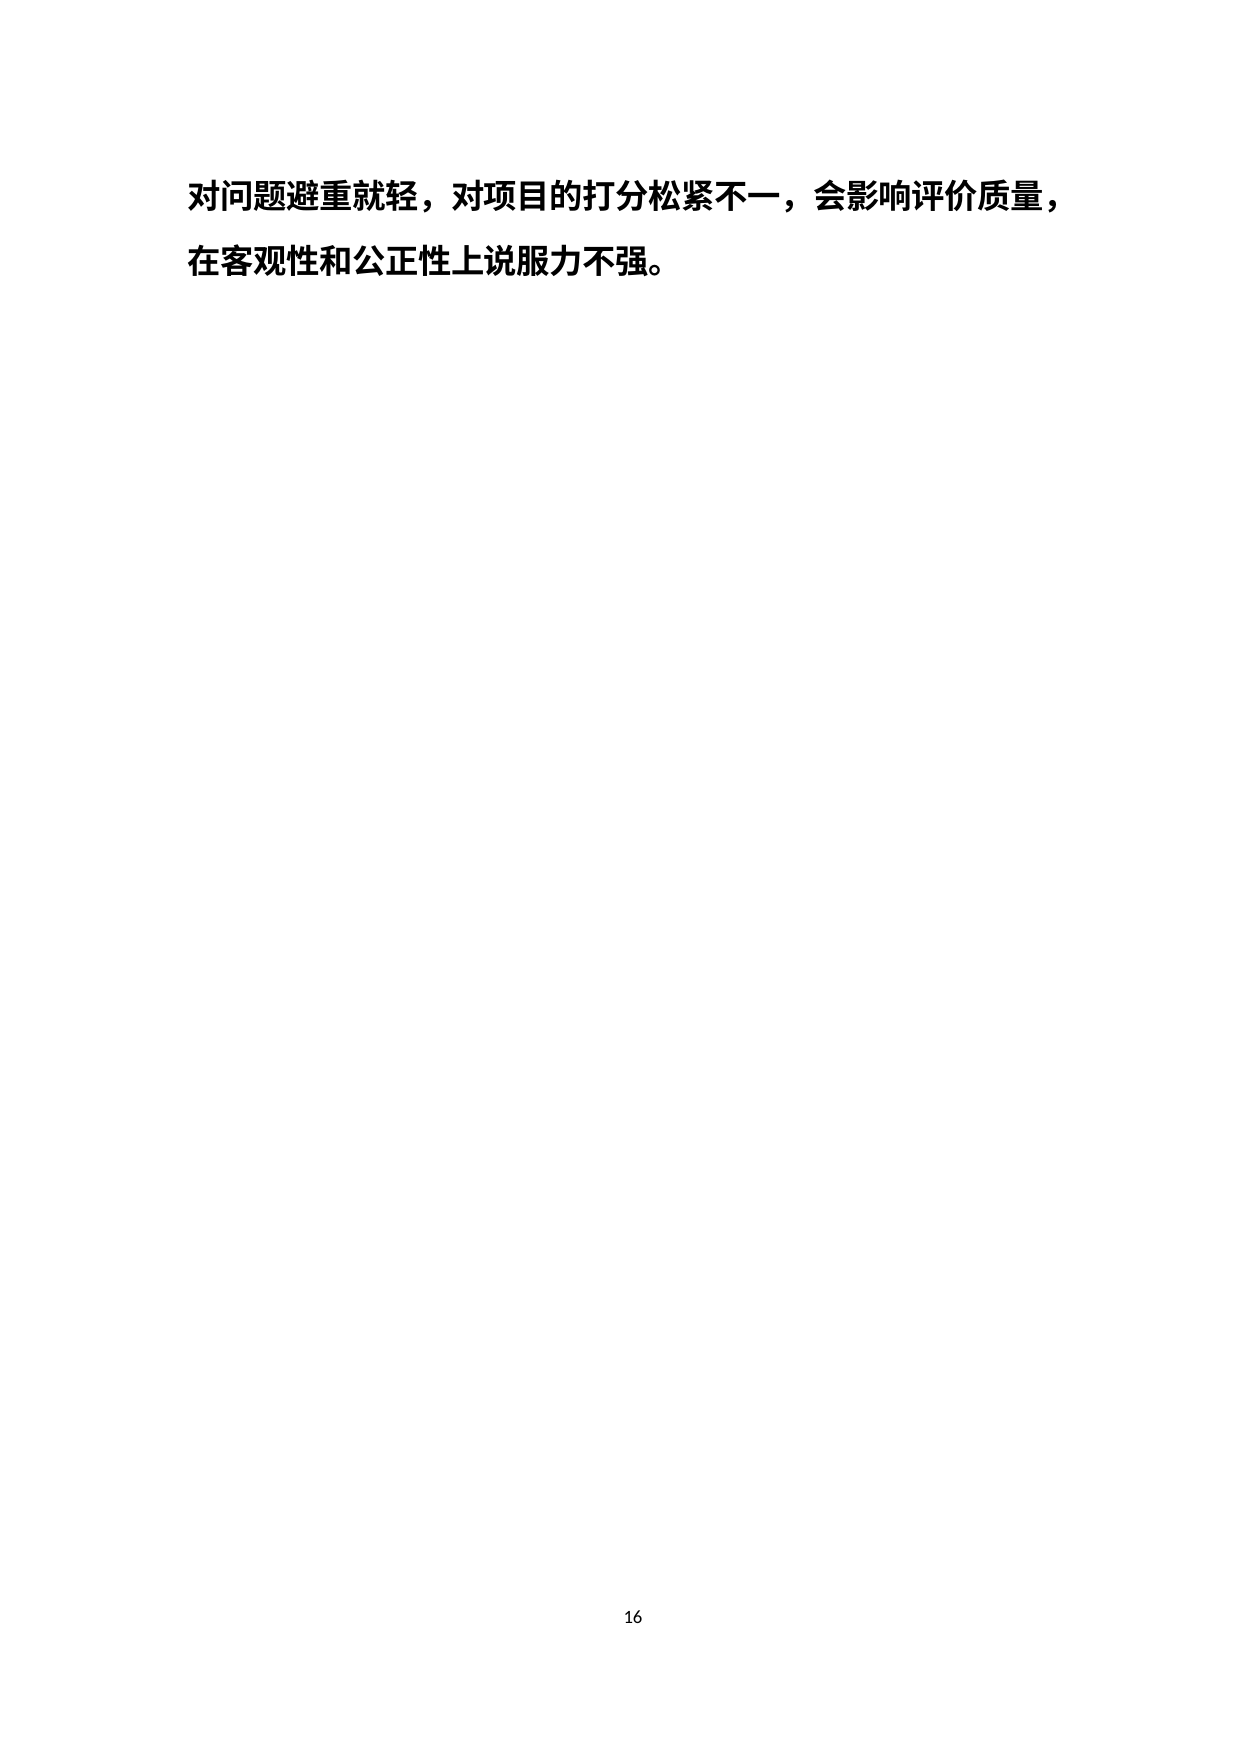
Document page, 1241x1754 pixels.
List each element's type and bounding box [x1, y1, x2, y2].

text [187, 162, 1078, 292]
